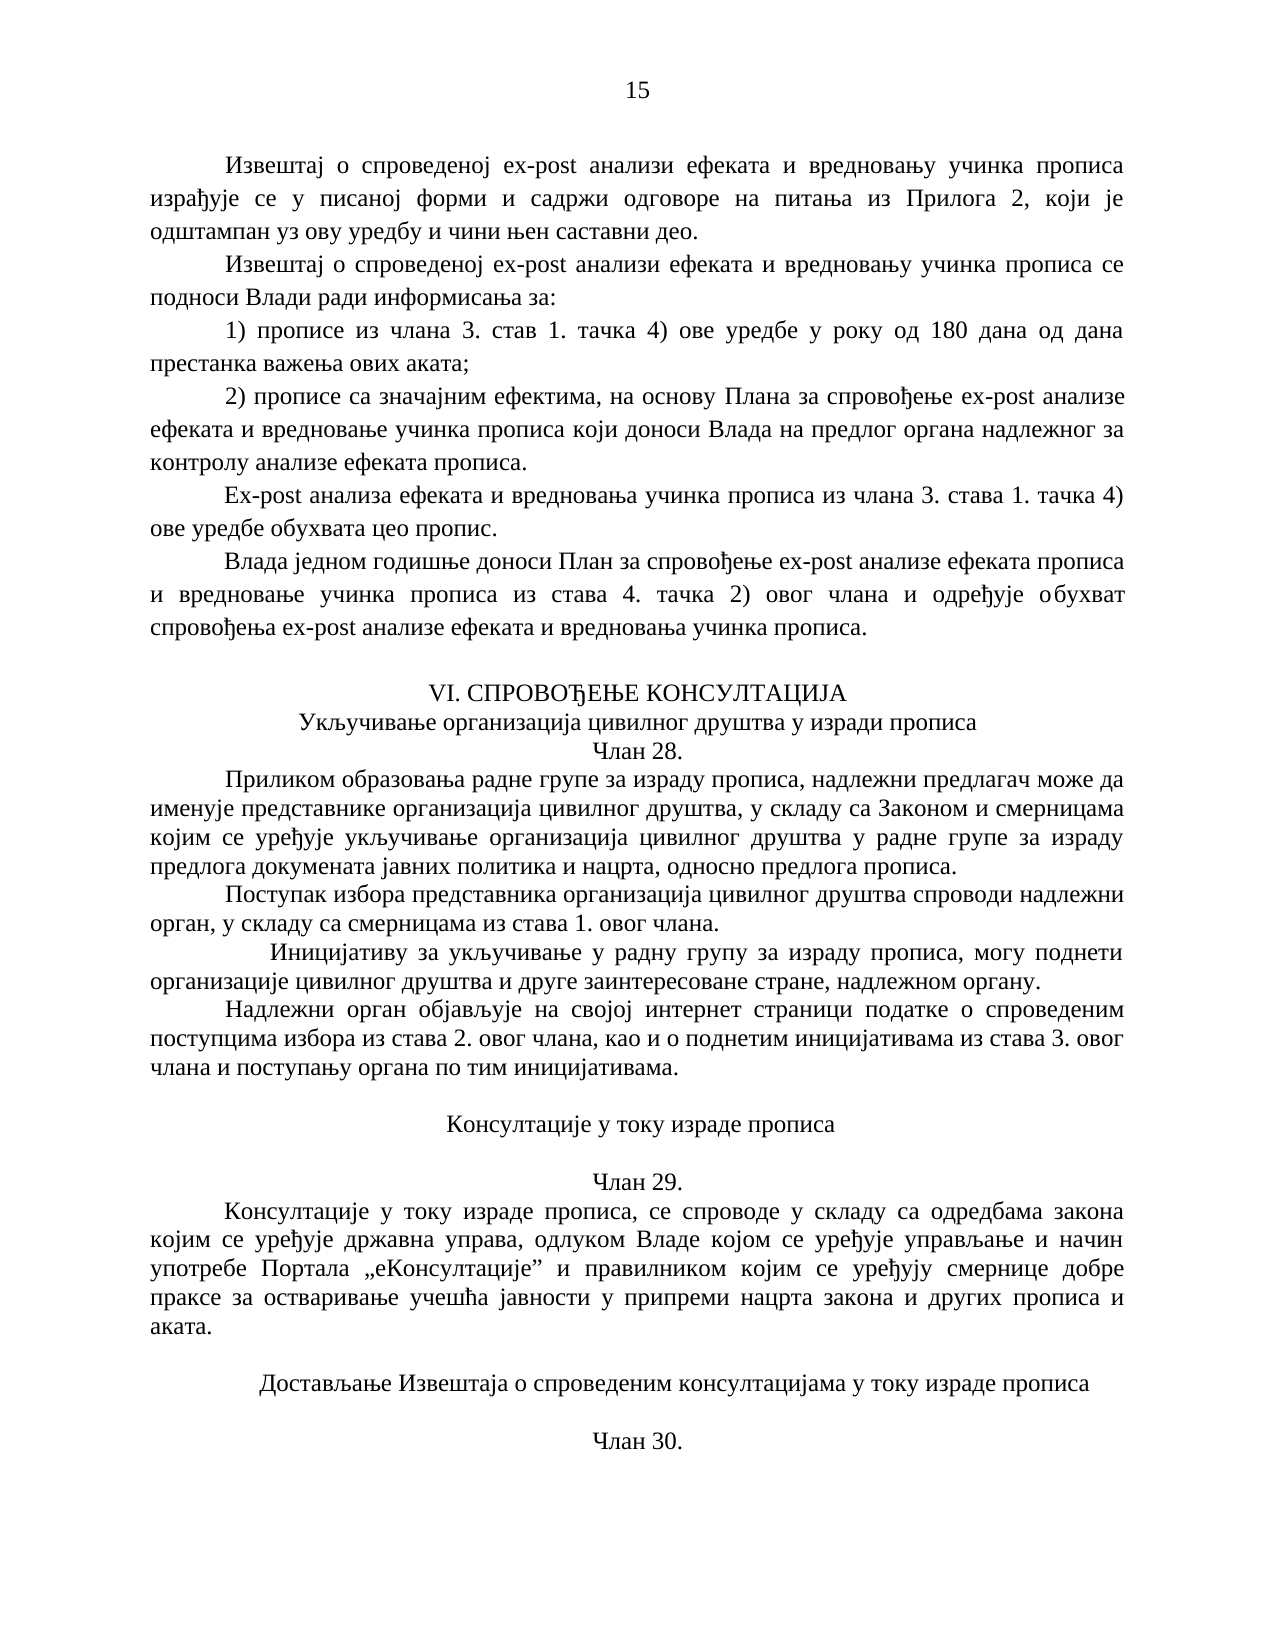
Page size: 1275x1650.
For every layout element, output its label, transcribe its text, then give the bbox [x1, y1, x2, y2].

text 1) прописе из члана 3. став 1. тачка 4) ове уредбе у року од 180 дана од дана престанка важења ових аката; [150, 315, 1125, 377]
text Приликом образовања радне групе за израду прописа, надлежни предлагач може да именује представнике организација цивилног друштва, у складу са Законом и смерницама којим се уређује укључивање организација цивилног друштва у радне групе за израду предлога докумената јавних политика и нацрта, односно предлога прописа. [150, 764, 1125, 879]
text Надлежни орган објављује на својој интернет страници податке о спроведеним поступцима избора из става 2. овог члана, као и о поднетим иницијативама из става 3. овог члана и поступању органа по тим иницијативама. [150, 994, 1125, 1081]
text Консултације у току израде прописа, се спроводе у складу са одредбама закона којим се уређује државна управа, одлуком Владе којом се уређује управљање и начин употребе Портала „еКонсултације” и правилником којим се уређују смернице добре праксе за остваривање учешћа јавности у припреми нацрта закона и других прописа и аката. [150, 1196, 1125, 1339]
text Достављање Извештаја о спроведеним консултацијама у току израде прописа [150, 1368, 1125, 1397]
list Еx-post анализa ефеката и вредновања учинка прописа из члана 3. става 1. тачка 4) ове уредбе обухвата цео пропис. [150, 480, 1125, 542]
text Члан 30. [150, 1426, 1125, 1454]
list Влада једном годишње доноси План за спровођење еx-post анализе ефеката прописа и вредновање учинка прописа из става 4. тачка 2) овог члана и одређује обухват спровођења еx-post анализе ефеката и вредновања учинка прописа. [150, 546, 1125, 641]
text Укључивање организација цивилног друштва у изради прописа [150, 707, 1125, 736]
text Члан 28. [150, 736, 1125, 764]
text VI. СПРОВОЂЕЊЕ КОНСУЛТАЦИЈА [150, 678, 1125, 707]
text Извештај о спроведеној еx-post анализи ефеката и вредновању учинка прописа се подноси Влади ради информисања за: [150, 249, 1125, 311]
text Извештај о спроведеној еx-post анализи ефеката и вредновању учинка прописа израђује се у писаној форми и садржи одговоре на питања из Прилога 2, који је одштампан уз ову уредбу и чини њен саставни део. [150, 150, 1125, 245]
text Консултације у току израде прописа [150, 1109, 1125, 1138]
text Иницијативу за укључивање у радну групу за израду прописа, могу поднети организације цивилног друштва и друге заинтересоване стране, надлежном органу. [150, 937, 1125, 994]
text 2) прописе са значајним ефектима, на основу Плана за спровођење ex-post анализе ефеката и вредновање учинка прописа који доноси Влада на предлог органа надлежног за контролу анализе ефеката прописа. [150, 381, 1125, 476]
text Члан 29. [150, 1167, 1125, 1196]
text Поступак избора представника организација цивилног друштва спроводи надлежни орган, у складу са смерницама из става 1. овог члана. [150, 879, 1125, 937]
